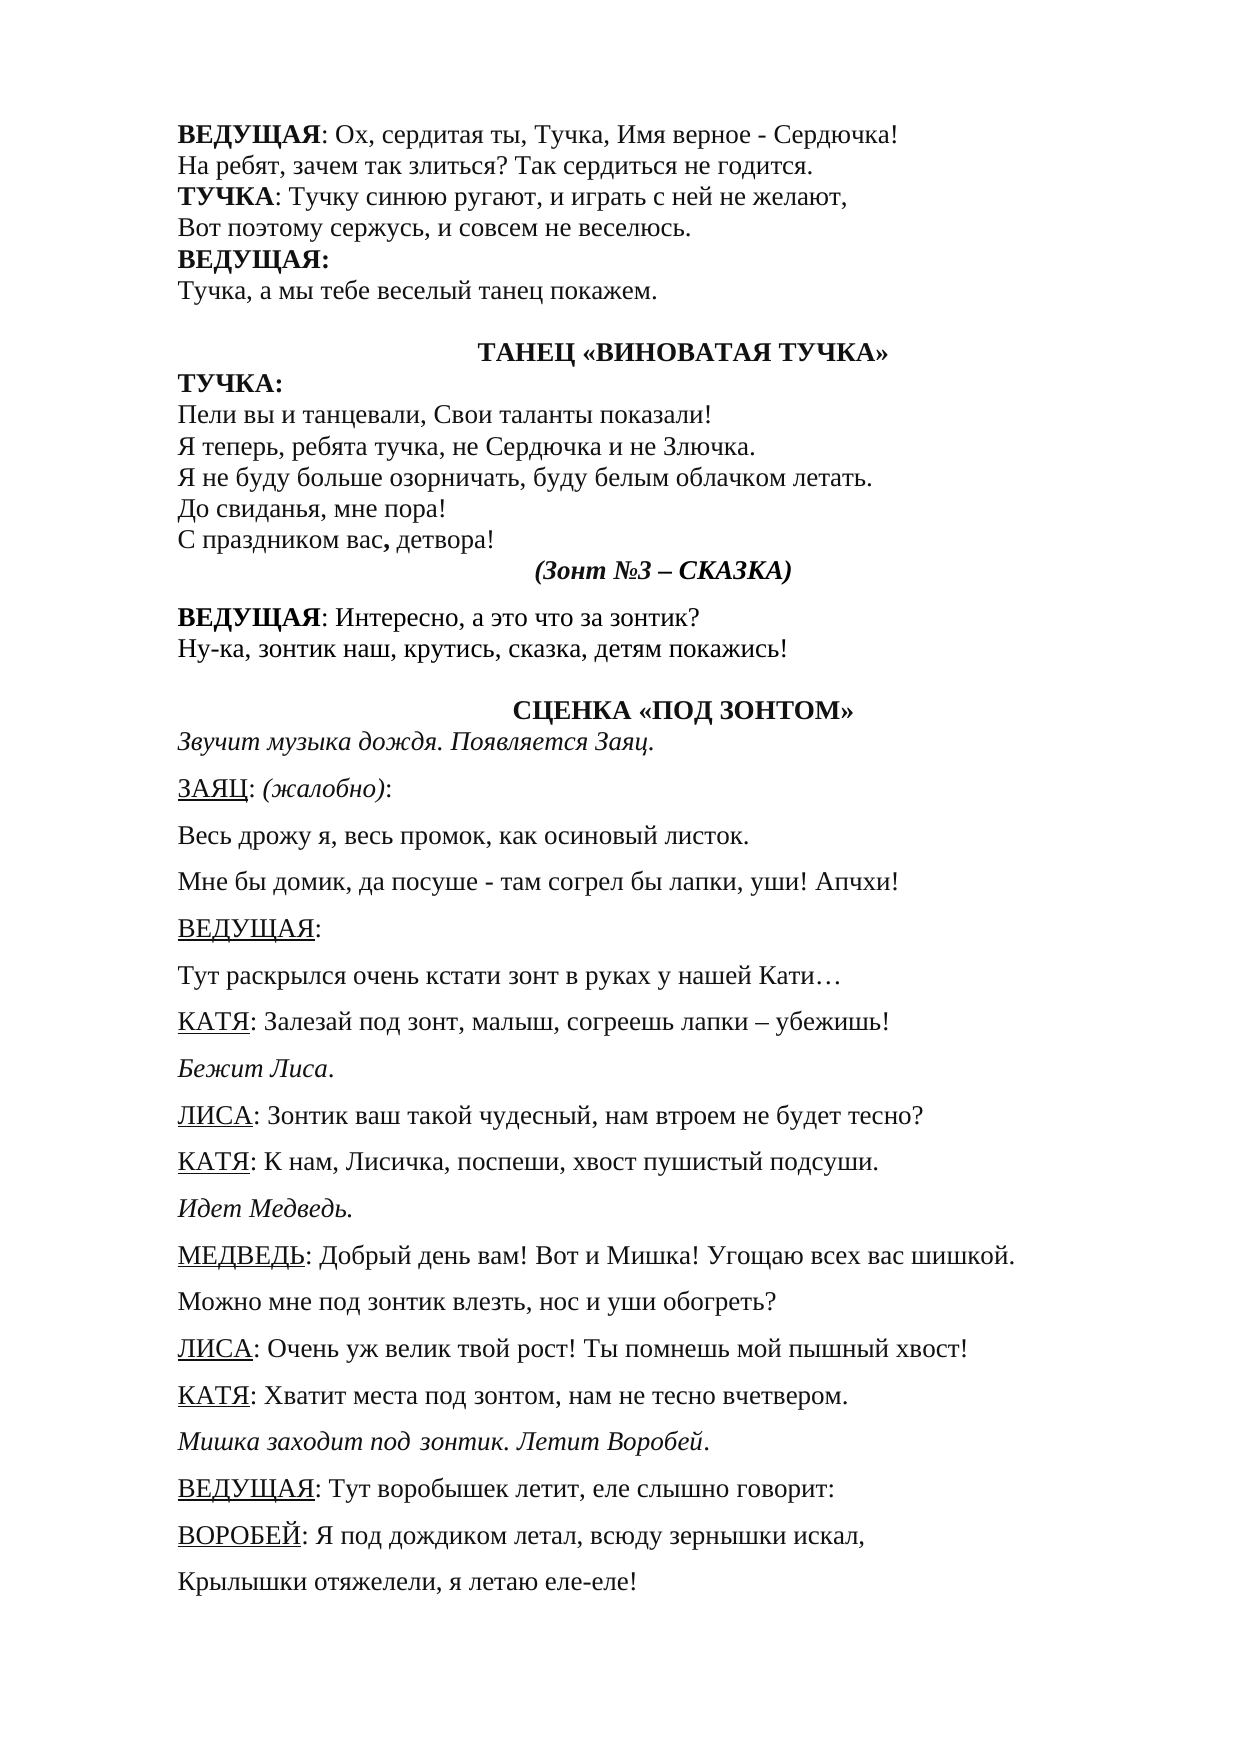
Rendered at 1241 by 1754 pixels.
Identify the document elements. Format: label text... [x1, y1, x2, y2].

text ВОРОБЕЙ: Я под дождиком летал, всюду зернышки искал, [177, 1519, 1152, 1550]
text Бежит Лиса. [177, 1052, 1152, 1083]
text ЛИСА: Зонтик ваш такой чудесный, нам втроем не будет тесно? [177, 1099, 1152, 1130]
text ТАНЕЦ «ВИНОВАТАЯ ТУЧКА» [177, 336, 1152, 367]
text До свиданья, мне пора! [177, 492, 1152, 523]
text Тучка, а мы тебе веселый танец покажем. [177, 274, 1152, 305]
text Весь дрожу я, весь промок, как осиновый листок. [177, 819, 1152, 850]
text СЦЕНКА «ПОД ЗОНТОМ» [177, 694, 1152, 726]
text Ну-ка, зонтик наш, крутись, сказка, детям покажись! [177, 632, 1152, 663]
text ВЕДУЩАЯ: Тут воробышек летит, еле слышно говорит: [177, 1472, 1152, 1503]
text ТУЧКА: [177, 367, 1152, 398]
text Тут раскрылся очень кстати зонт в руках у нашей Кати… [177, 959, 1152, 990]
text КАТЯ: К нам, Лисичка, поспеши, хвост пушистый подсуши. [177, 1146, 1152, 1177]
text С праздником вас, детвора! [177, 523, 1152, 554]
text ТУЧКА: Тучку синюю ругают, и играть с ней не желают, [177, 180, 1152, 212]
text Я не буду больше озорничать, буду белым облачком летать. [177, 461, 1152, 492]
text ВЕДУЩАЯ: Интересно, а это что за зонтик? [177, 601, 1152, 632]
text Звучит музыка дождя. Появляется Заяц. [177, 726, 1152, 757]
text ВЕДУЩАЯ: [177, 243, 1152, 274]
text КАТЯ: Хватит места под зонтом, нам не тесно вчетвером. [177, 1379, 1152, 1410]
text ЗАЯЦ: (жалобно): [177, 772, 1152, 803]
text Крылышки отяжелели, я летаю еле-еле! [177, 1566, 1152, 1597]
text МЕДВЕДЬ: Добрый день вам! Вот и Мишка! Угощаю всех вас шишкой. [177, 1239, 1152, 1270]
text ЛИСА: Очень уж велик твой рост! Ты помнешь мой пышный хвост! [177, 1332, 1152, 1363]
text Я теперь, ребята тучка, не Сердючка и не Злючка. [177, 429, 1152, 461]
text Вот поэтому сержусь, и совсем не веселюсь. [177, 212, 1152, 243]
text На ребят, зачем так злиться? Так сердиться не годится. [177, 149, 1152, 180]
text (Зонт №3 – СКАЗКА) [177, 554, 1152, 585]
text Можно мне под зонтик влезть, нос и уши обогреть? [177, 1286, 1152, 1317]
text КАТЯ: Залезай под зонт, малыш, согреешь лапки – убежишь! [177, 1006, 1152, 1037]
text ВЕДУЩАЯ: [177, 912, 1152, 943]
text Пели вы и танцевали, Свои таланты показали! [177, 398, 1152, 429]
text Мне бы домик, да посуше - там согрел бы лапки, уши! Апчхи! [177, 866, 1152, 897]
text Мишка заходит под зонтик. Летит Воробей. [177, 1426, 1152, 1457]
text Идет Медведь. [177, 1192, 1152, 1223]
text ВЕДУЩАЯ: Ох, сердитая ты, Тучка, Имя верное - Сердючка! [177, 118, 1152, 149]
